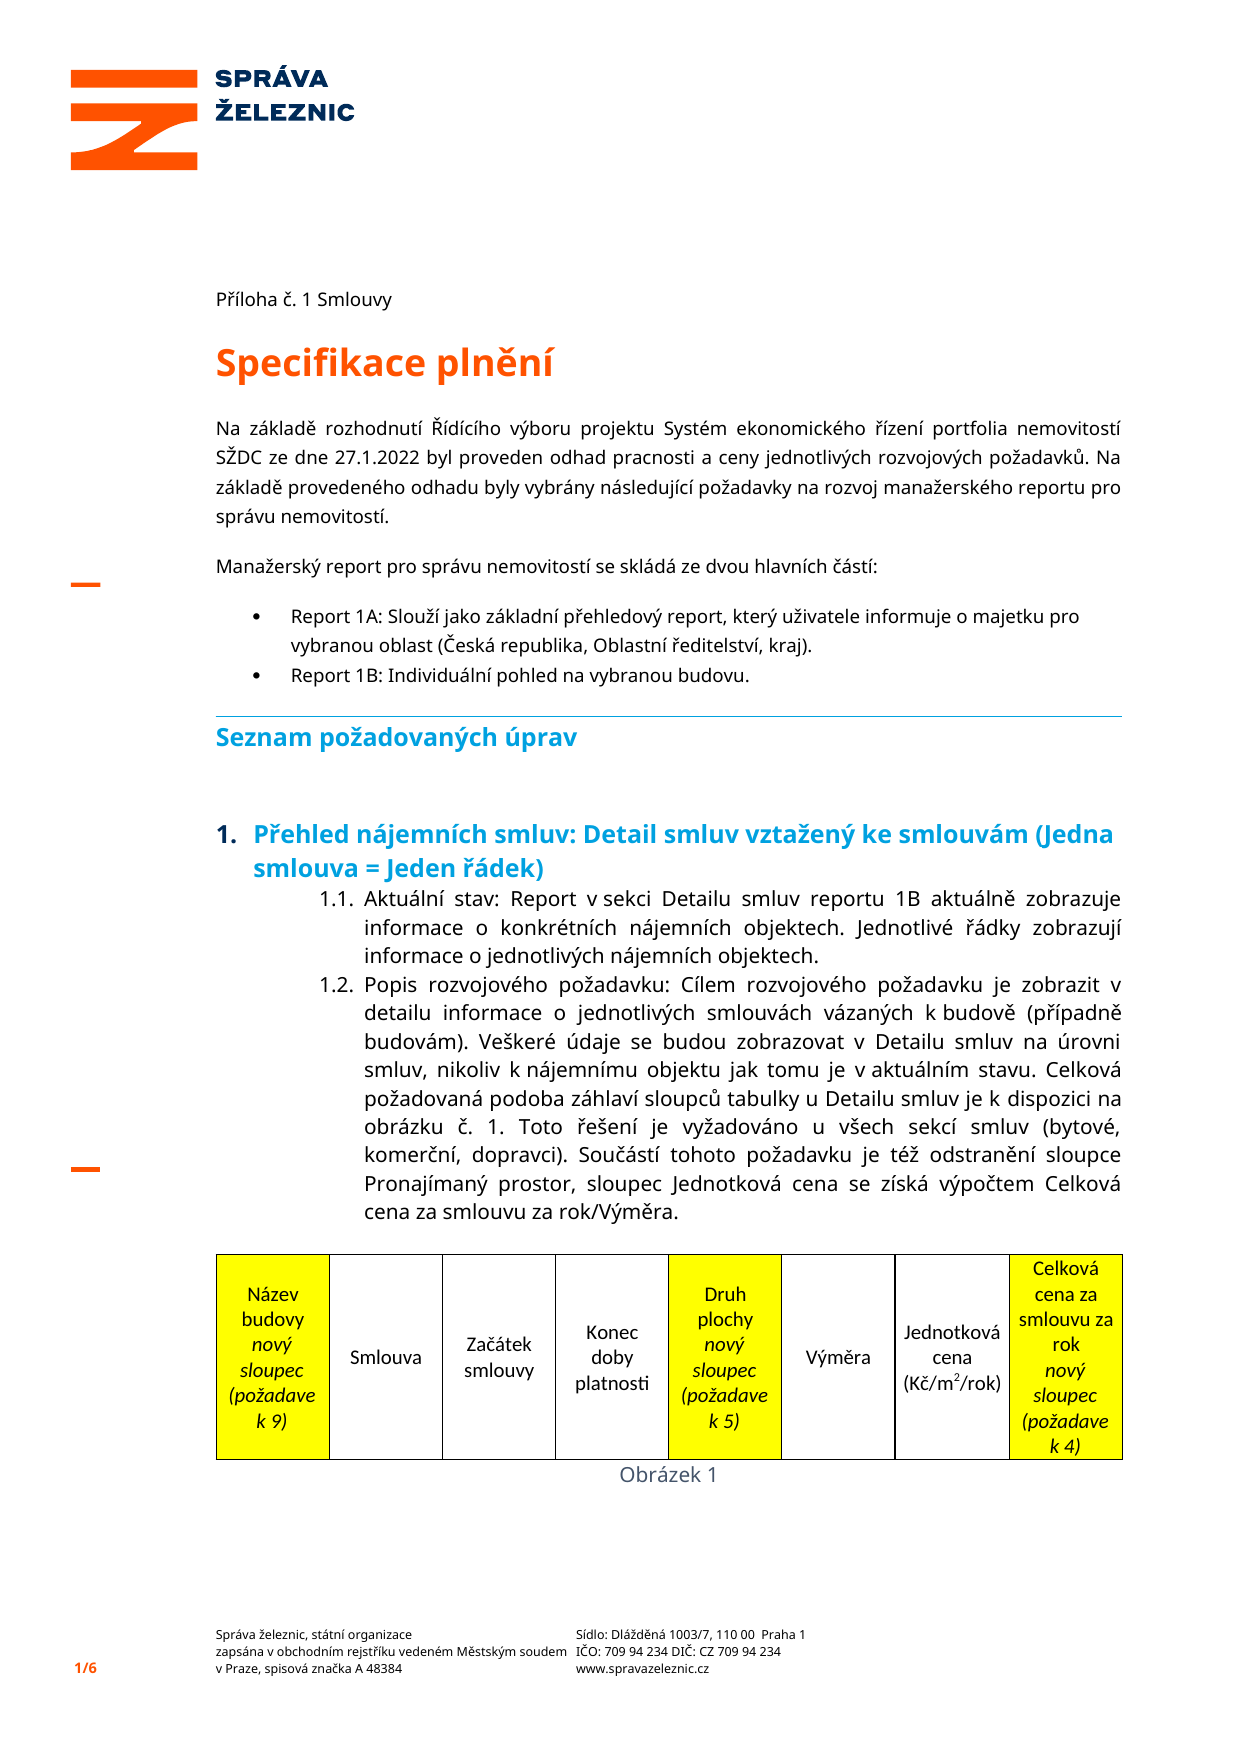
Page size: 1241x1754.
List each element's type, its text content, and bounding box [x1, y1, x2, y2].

table_header Druh plochy nový sloupec (požadavek 5) [669, 1255, 781, 1459]
text Příloha č. 1 Smlouvy [216, 286, 1122, 311]
table_header Konec doby platnosti [556, 1255, 668, 1459]
text Obrázek 1 [216, 1460, 1122, 1488]
text Specifikace plnění [216, 336, 1122, 387]
table_header Výměra [782, 1255, 894, 1459]
list Aktuální stav: Report v sekci Detailu smluv reportu 1B aktuálně zobrazuje informace o konkrétních nájemních objektech. Jednotlivé řádky zobrazují informace o jednotlivých nájemních objektech. [319, 884, 1122, 970]
table_header Smlouva [330, 1255, 442, 1459]
table_header Jednotková cena (Kč/m2/rok) [896, 1255, 1009, 1459]
list Popis rozvojového požadavku: Cílem rozvojového požadavku je zobrazit v detailu informace o jednotlivých smlouvách vázaných k budově (případně budovám). Veškeré údaje se budou zobrazovat v Detailu smluv na úrovni smluv, nikoliv k nájemnímu objektu jak tomu je v aktuálním stavu. Celková požadovaná podoba záhlaví sloupců tabulky u Detailu smluv je k dispozici na obrázku č. 1. Toto řešení je vyžadováno u všech sekcí smluv (bytové, komerční, dopravci). Součástí tohoto požadavku je též odstranění sloupce Pronajímaný prostor, sloupec Jednotková cena se získá výpočtem Celková cena za smlouvu za rok/Výměra. [319, 970, 1122, 1226]
subtitle Seznam požadovaných úprav [216, 717, 1122, 753]
text Na základě rozhodnutí Řídícího výboru projektu Systém ekonomického řízení portfolia nemovitostí SŽDC ze dne 27.1.2022 byl proveden odhad pracnosti a ceny jednotlivých rozvojových požadavků. Na základě provedeného odhadu byly vybrány následující požadavky na rozvoj manažerského reportu pro správu nemovitostí. [216, 415, 1122, 529]
list Report 1B: Individuální pohled na vybranou budovu. [253, 662, 1122, 687]
table_header Celková cena za smlouvu za rok nový sloupec (požadavek 4) [1010, 1255, 1122, 1459]
list Report 1A: Slouží jako základní přehledový report, který uživatele informuje o majetku pro vybranou oblast (Česká republika, Oblastní ředitelství, kraj). [253, 603, 1122, 658]
text Manažerský report pro správu nemovitostí se skládá ze dvou hlavních částí: [216, 553, 1122, 579]
table_header Název budovy nový sloupec (požadavek 9) [217, 1255, 329, 1459]
table_header Začátek smlouvy [443, 1255, 555, 1459]
list Přehled nájemních smluv: Detail smluv vztažený ke smlouvám (Jedna smlouva = Jeden řádek) [216, 816, 1122, 884]
